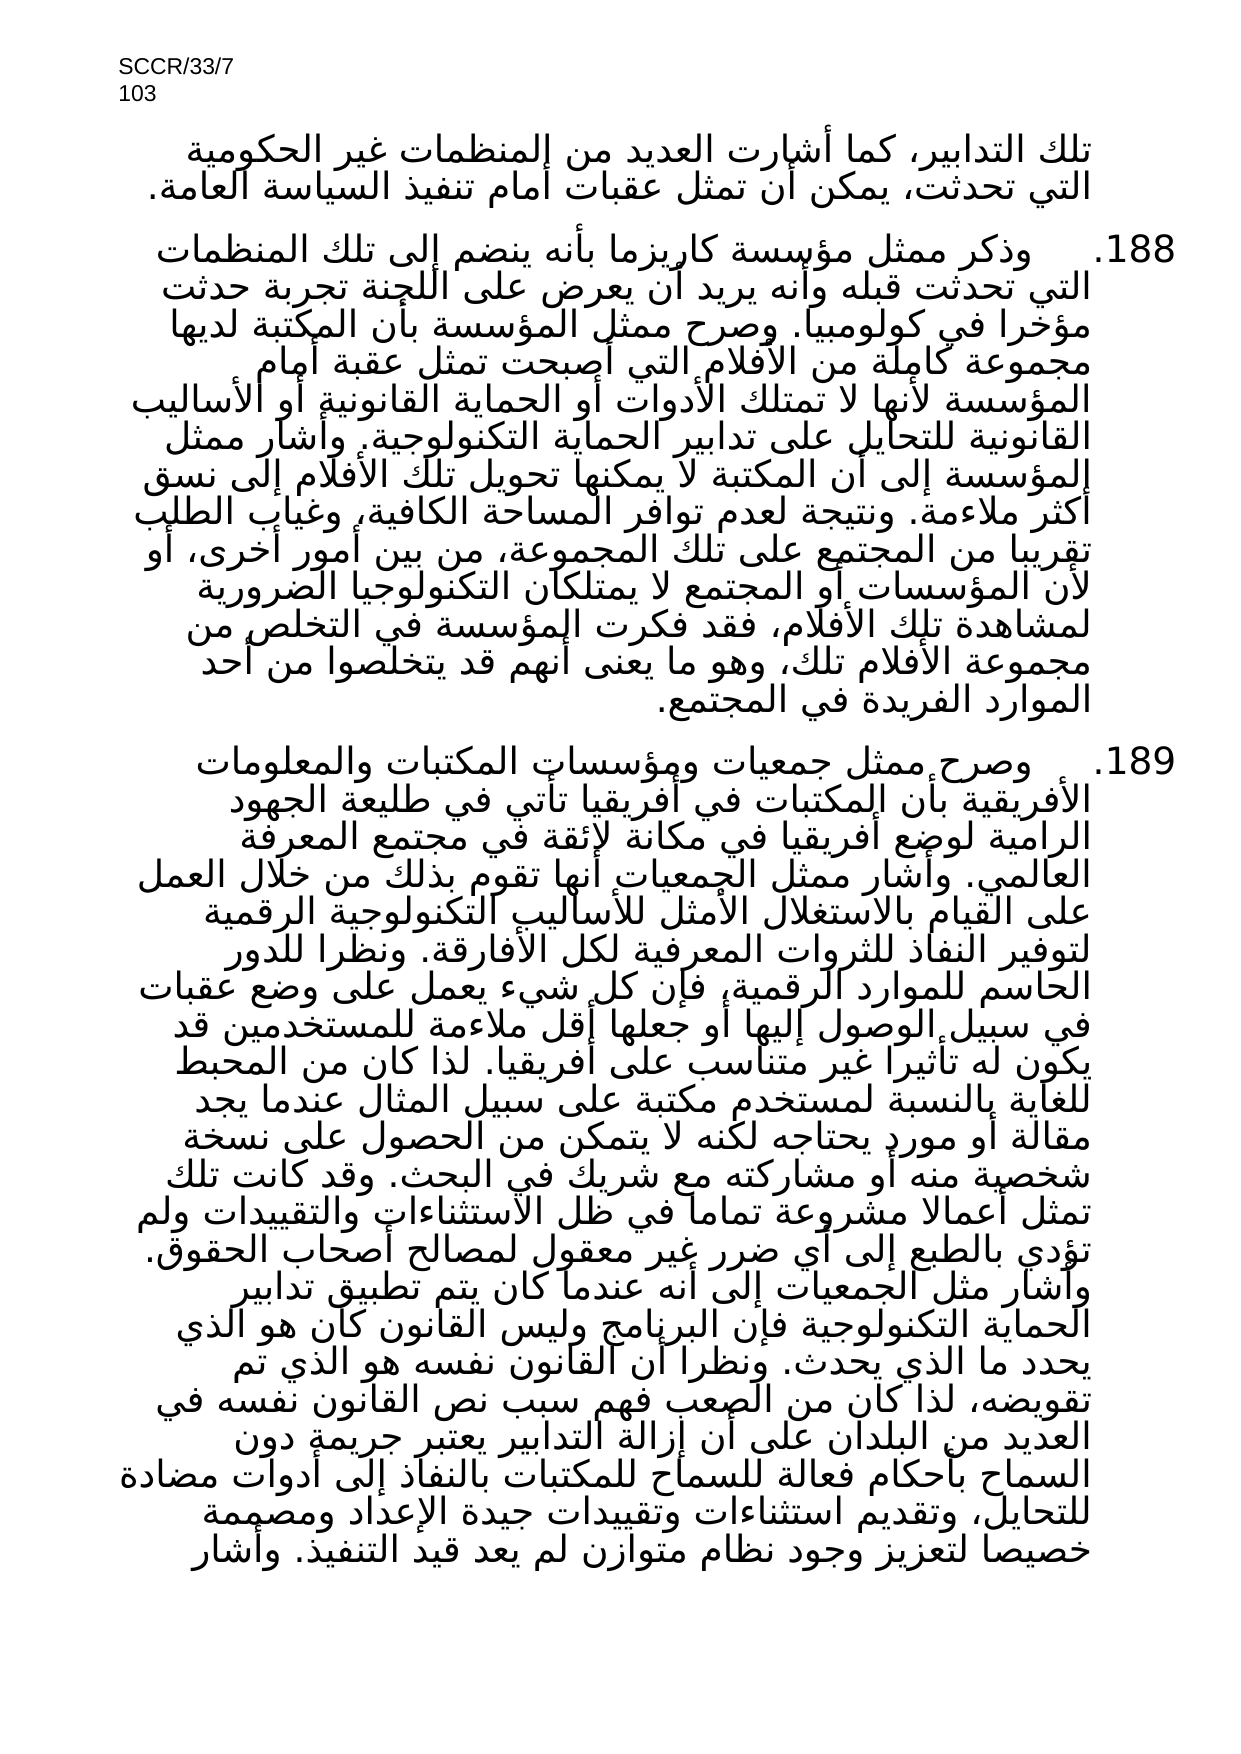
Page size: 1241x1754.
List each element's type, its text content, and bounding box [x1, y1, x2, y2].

text وذكر ممثل مؤسسة كاريزما بأنه ينضم إلى تلك المنظمات التي تحدثت قبله وأنه يريد أن يعرض على اللجنة تجربة حدثت مؤخرا في كولومبيا. وصرح ممثل المؤسسة بأن المكتبة لديها مجموعة كاملة من الأفلام التي أصبحت تمثل عقبة أمام المؤسسة لأنها لا تمتلك الأدوات أو الحماية القانونية أو الأساليب القانونية للتحايل على تدابير الحماية التكنولوجية. وأشار ممثل المؤسسة إلى أن المكتبة لا يمكنها تحويل تلك الأفلام إلى نسق أكثر ملاءمة. ونتيجة لعدم توافر المساحة الكافية، وغياب الطلب تقريبا من المجتمع على تلك المجموعة، من بين أمور أخرى، أو لأن المؤسسات أو المجتمع لا يمتلكان التكنولوجيا الضرورية لمشاهدة تلك الأفلام، فقد فكرت المؤسسة في التخلص من مجموعة الأفلام تلك، وهو ما يعنى أنهم قد يتخلصوا من أحد الموارد الفريدة في المجتمع. [118, 232, 1092, 720]
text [118, 745, 1092, 1570]
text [118, 132, 1092, 207]
